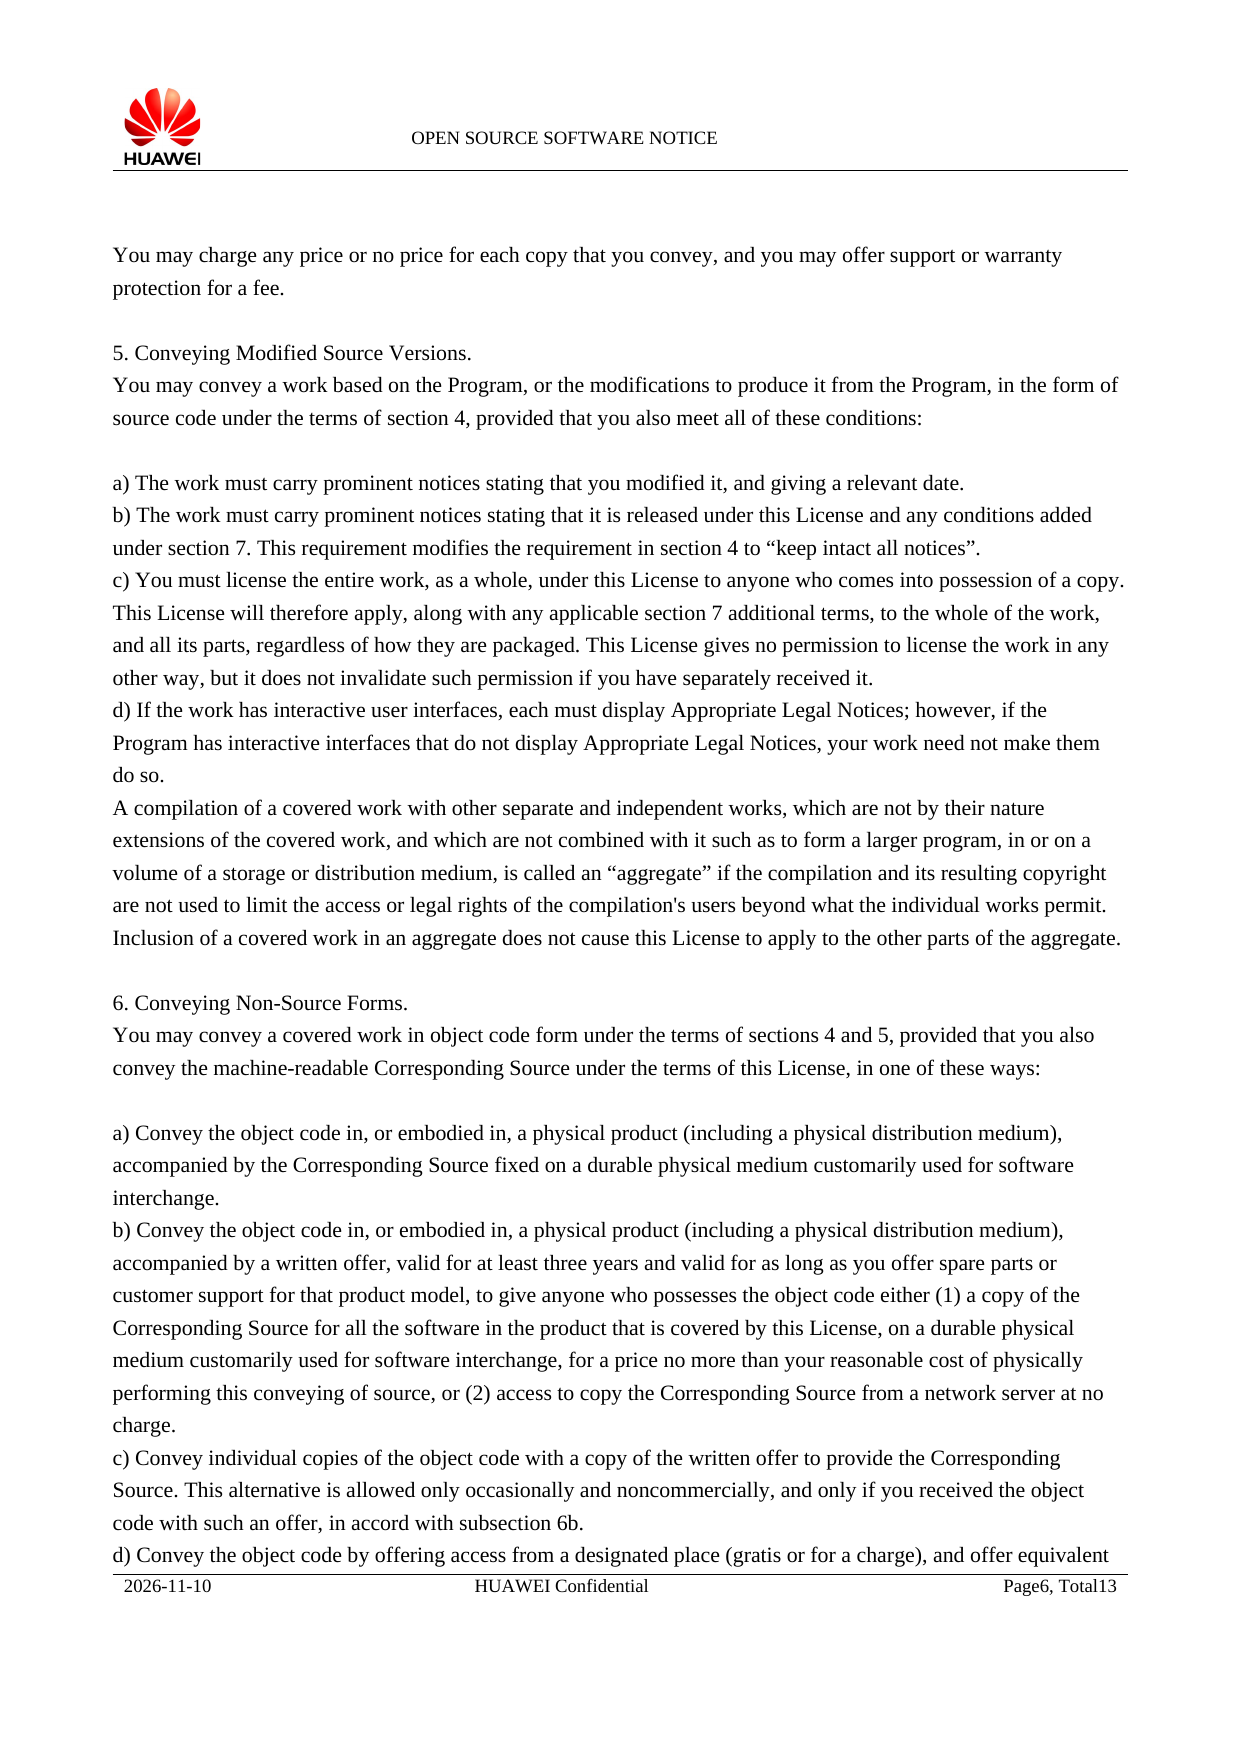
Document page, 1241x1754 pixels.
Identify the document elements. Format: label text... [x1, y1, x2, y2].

picture [124, 88, 201, 165]
